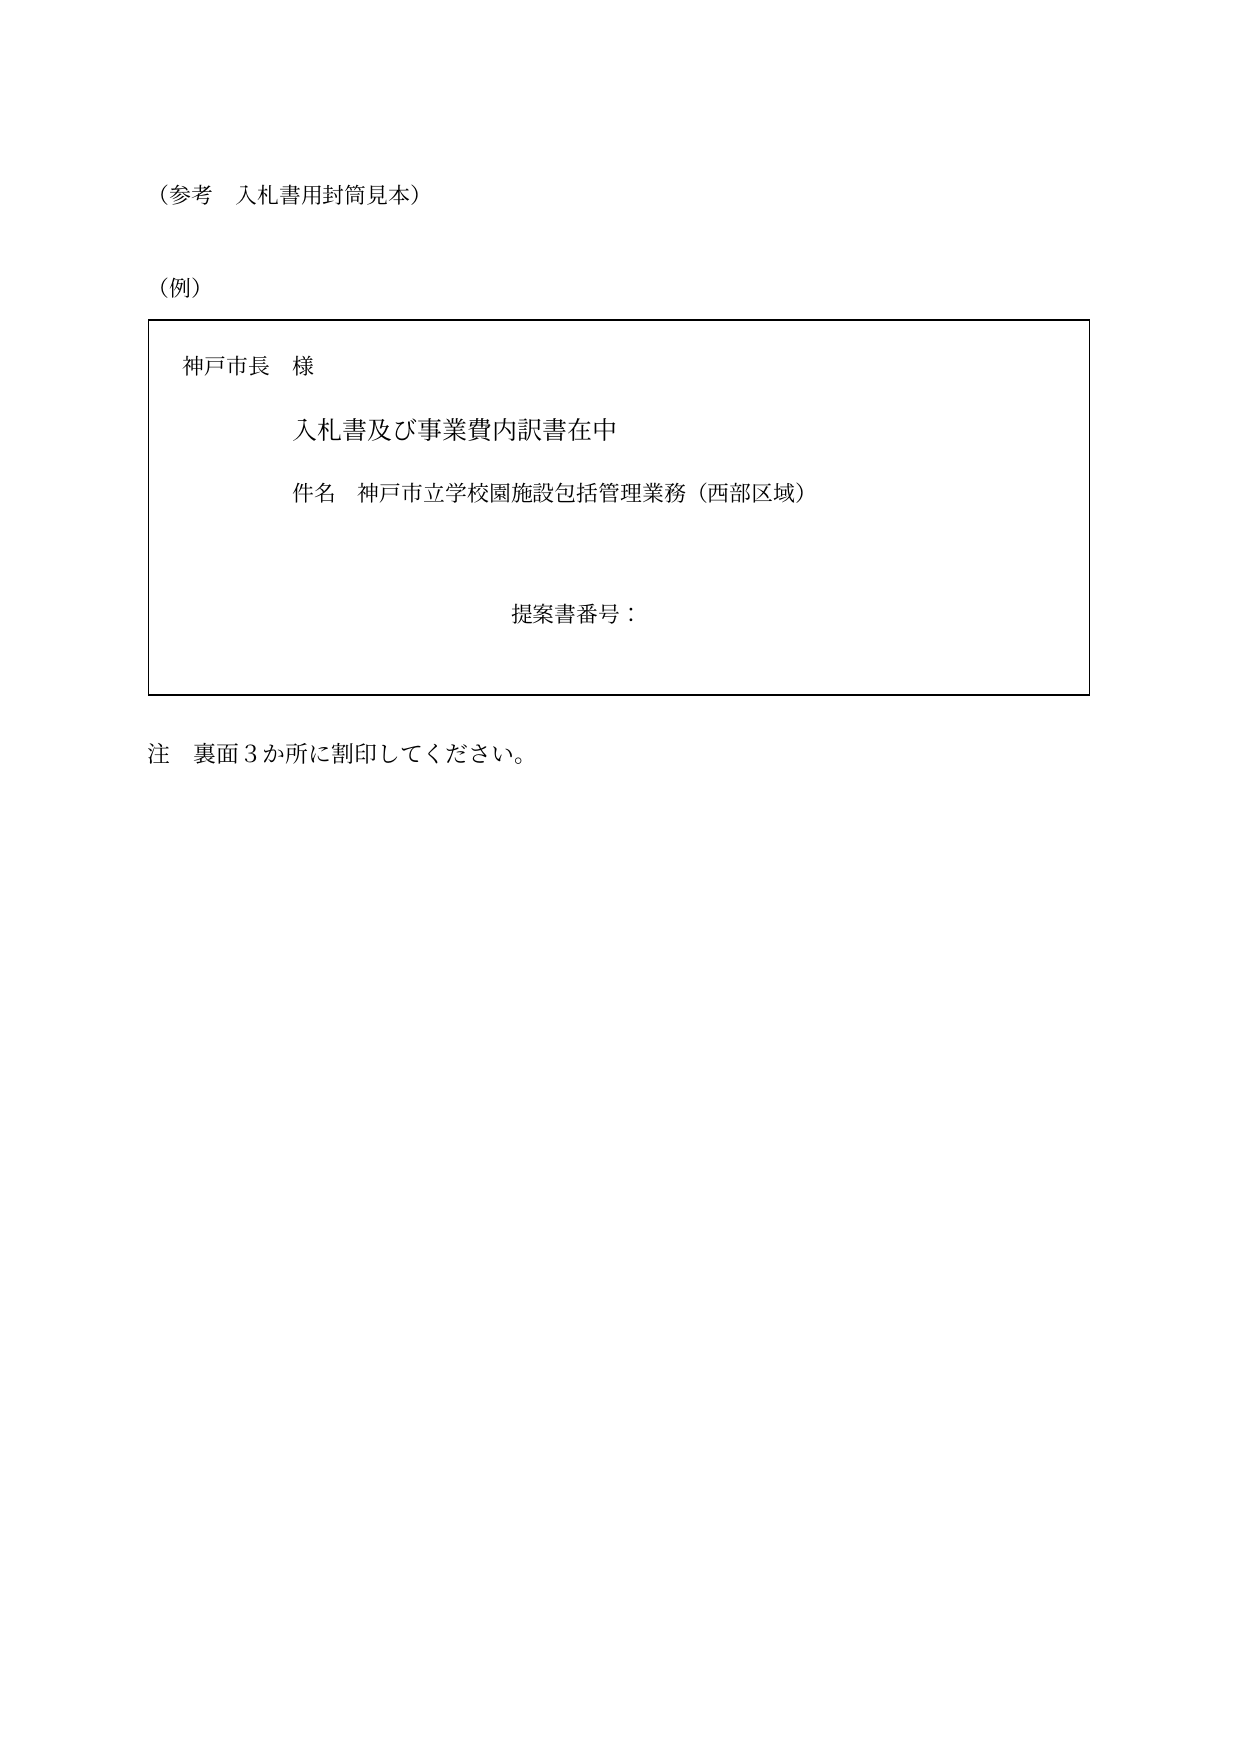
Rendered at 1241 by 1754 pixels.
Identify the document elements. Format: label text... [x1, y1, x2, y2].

text （参考 入札書用封筒見本） [148, 163, 1092, 225]
text 注 裏面３か所に割印してください。 [148, 722, 1092, 784]
text （例） [148, 256, 1092, 318]
